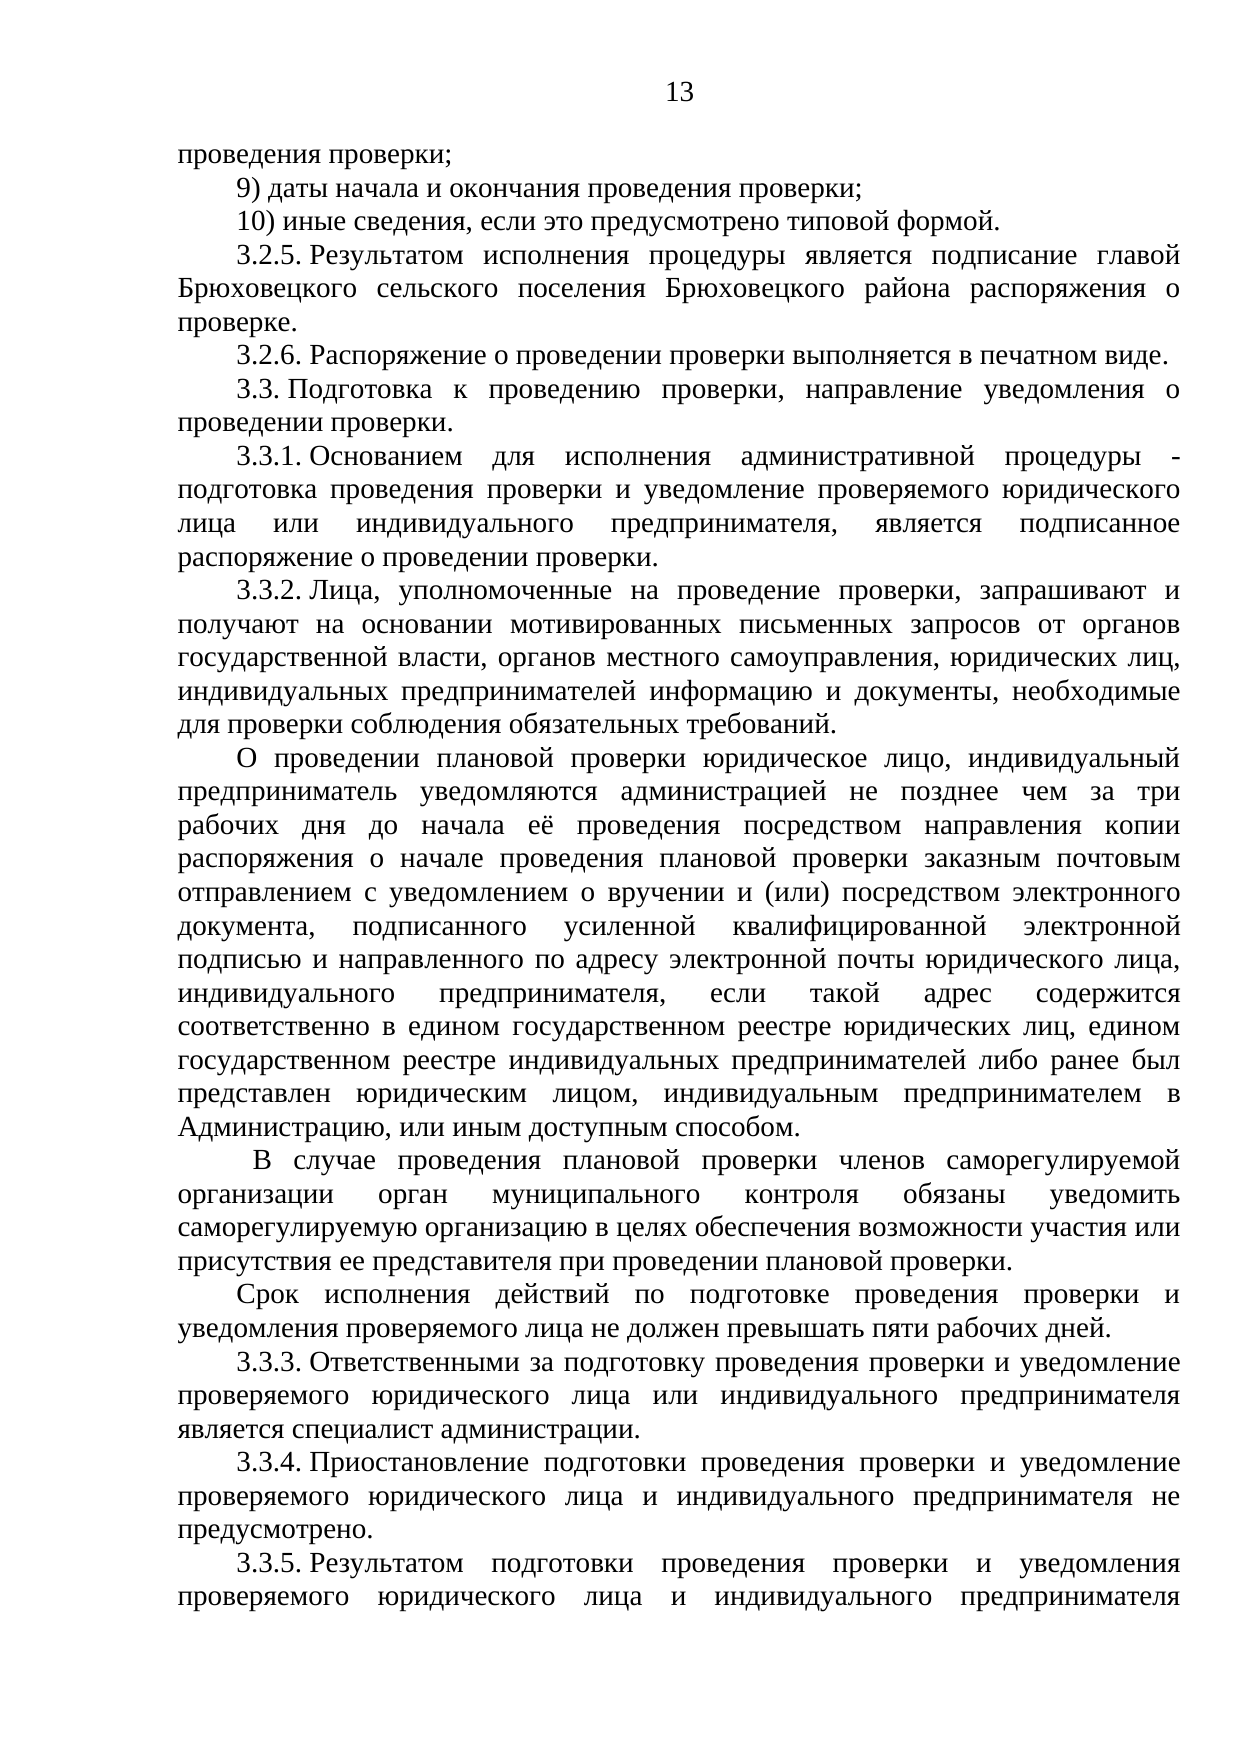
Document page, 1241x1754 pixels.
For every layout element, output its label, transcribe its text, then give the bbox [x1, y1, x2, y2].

text 3.3.3. Ответственными за подготовку проведения проверки и уведомление проверяемого юридического лица или индивидуального предпринимателя является специалист администрации. [177, 1344, 1181, 1444]
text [177, 1545, 1181, 1612]
text О проведении плановой проверки юридическое лицо, индивидуальный предприниматель уведомляются администрацией не позднее чем за три рабочих дня до начала её проведения посредством направления копии распоряжения о начале проведения плановой проверки заказным почтовым отправлением с уведомлением о вручении и (или) посредством электронного документа, подписанного усиленной квалифицированной электронной подписью и направленного по адресу электронной почты юридического лица, индивидуального предпринимателя, если такой адрес содержится соответственно в едином государственном реестре юридических лиц, едином государственном реестре индивидуальных предпринимателей либо ранее был представлен юридическим лицом, индивидуальным предпринимателем в Администрацию, или иным доступным способом. [177, 740, 1181, 1142]
text 3.2.6. Распоряжение о проведении проверки выполняется в печатном виде. [177, 337, 1181, 371]
text В случае проведения плановой проверки членов саморегулируемой организации орган муниципального контроля обязаны уведомить саморегулируемую организацию в целях обеспечения возможности участия или присутствия ее представителя при проведении плановой проверки. [177, 1142, 1181, 1277]
text 9) даты начала и окончания проведения проверки; [177, 170, 1181, 203]
text 3.2.5. Результатом исполнения процедуры является подписание главой Брюховецкого сельского поселения Брюховецкого района распоряжения о проверке. [177, 237, 1181, 337]
text 3.3.1. Основанием для исполнения административной процедуры - подготовка проведения проверки и уведомление проверяемого юридического лица или индивидуального предпринимателя, является подписанное распоряжение о проведении проверки. [177, 438, 1181, 572]
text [177, 136, 1181, 170]
text 3.3.4. Приостановление подготовки проведения проверки и уведомление проверяемого юридического лица и индивидуального предпринимателя не предусмотрено. [177, 1444, 1181, 1545]
text 10) иные сведения, если это предусмотрено типовой формой. [177, 203, 1181, 237]
text 3.3. Подготовка к проведению проверки, направление уведомления о проведении проверки. [177, 371, 1181, 438]
text 3.3.2. Лица, уполномоченные на проведение проверки, запрашивают и получают на основании мотивированных письменных запросов от органов государственной власти, органов местного самоуправления, юридических лиц, индивидуальных предпринимателей информацию и документы, необходимые для проверки соблюдения обязательных требований. [177, 572, 1181, 740]
text Срок исполнения действий по подготовке проведения проверки и уведомления проверяемого лица не должен превышать пяти рабочих дней. [177, 1277, 1181, 1344]
